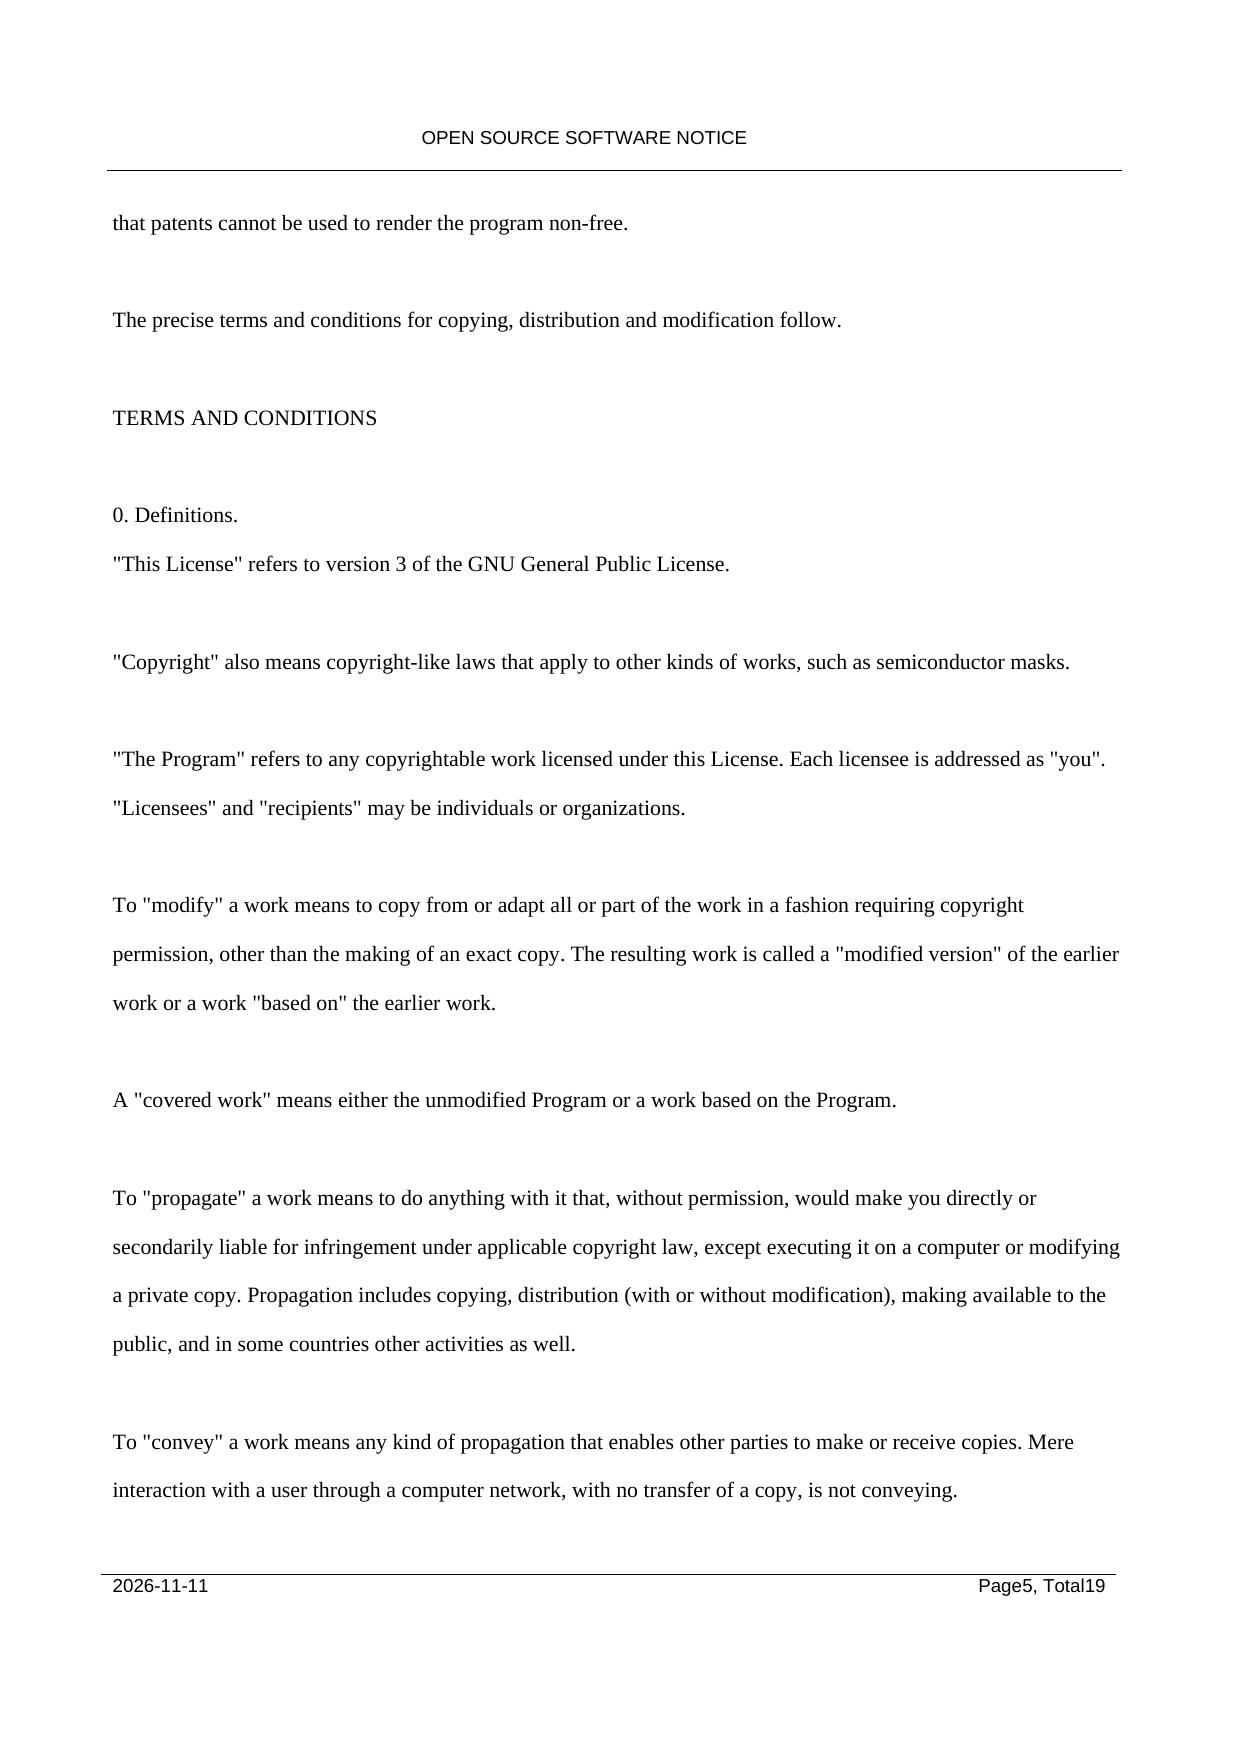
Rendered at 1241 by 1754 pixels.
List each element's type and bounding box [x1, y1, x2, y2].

text [112, 206, 1128, 1506]
